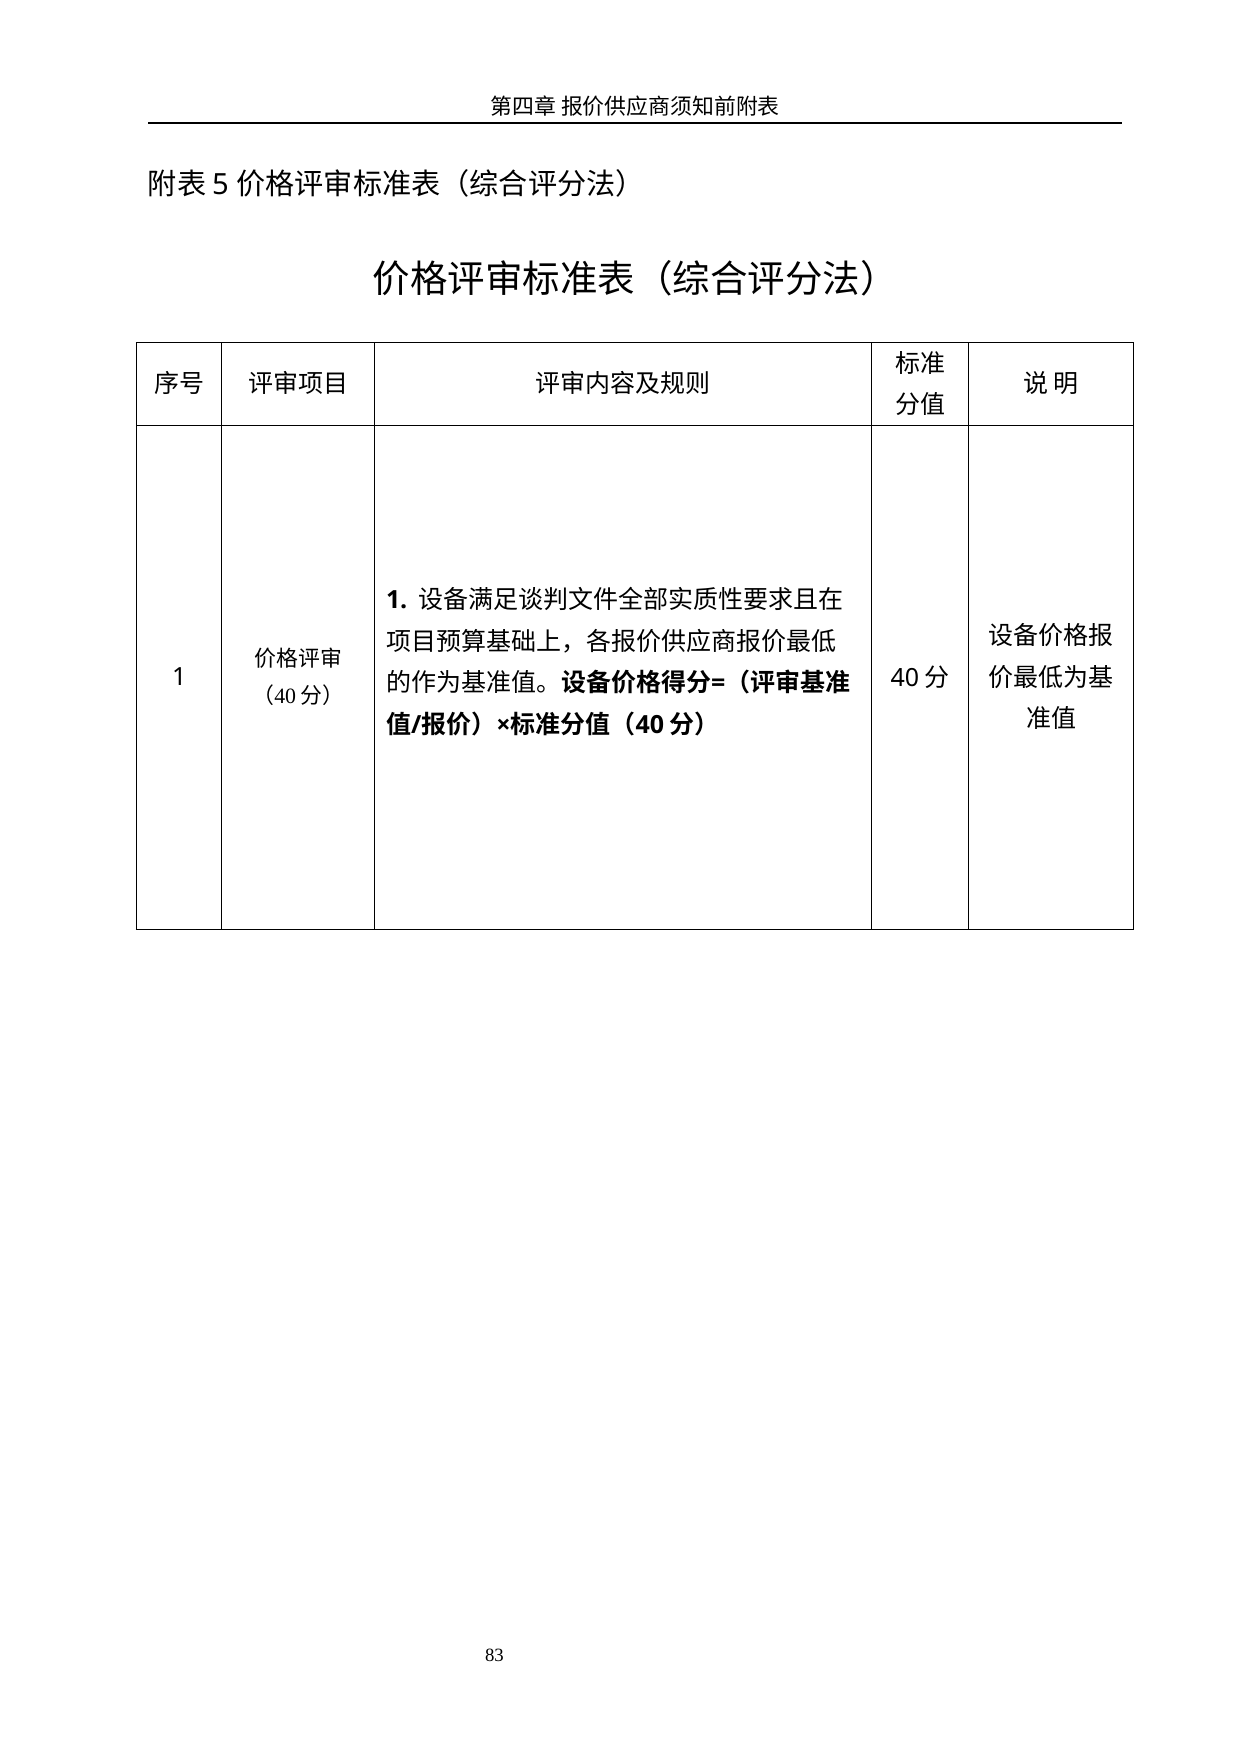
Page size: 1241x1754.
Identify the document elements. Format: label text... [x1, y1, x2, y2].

table_header 评审内容及规则 [375, 343, 871, 425]
table_header 评审项目 [222, 343, 374, 425]
table_cell 40分 [872, 426, 968, 928]
table_cell 设备价格报价最低为基准值 [969, 426, 1133, 928]
table_cell 1 [137, 426, 221, 928]
subtitle 附表5 价格评审标准表（综合评分法） [148, 160, 1122, 203]
table_cell 设备满足谈判文件全部实质性要求且在项目预算基础上，各报价供应商报价最低的作为基准值。设备价格得分=（评审基准值/报价）×标准分值（40分） [375, 426, 871, 928]
table_header 说 明 [969, 343, 1133, 425]
table_cell 价格评审 （40分） [222, 426, 374, 928]
table_header 序号 [137, 343, 221, 425]
text 价格评审标准表（综合评分法） [148, 246, 1122, 304]
table_header 标准分值 [872, 343, 968, 425]
